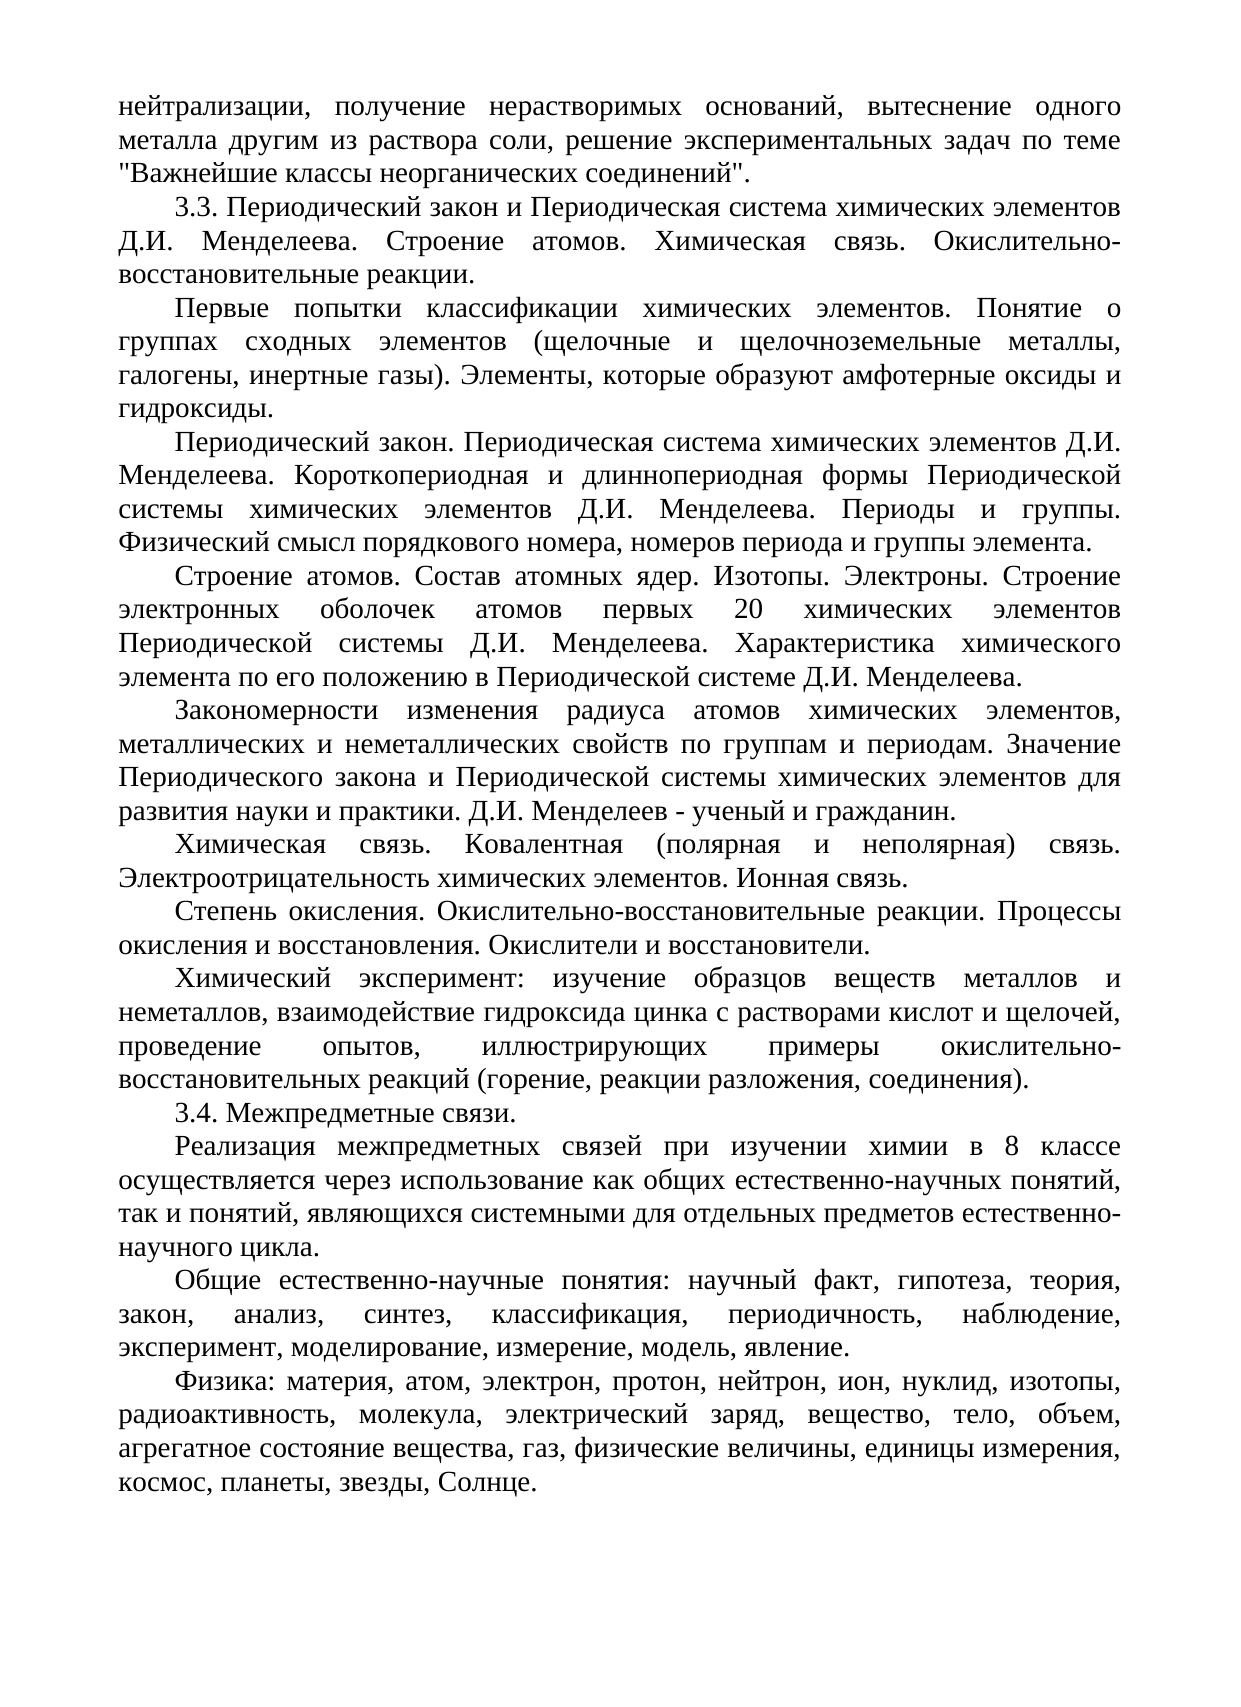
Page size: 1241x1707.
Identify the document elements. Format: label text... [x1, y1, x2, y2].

text Реализация межпредметных связей при изучении химии в 8 классе осуществляется через использование как общих естественно-научных понятий, так и понятий, являющихся системными для отдельных предметов естественно-научного цикла. [118, 1128, 1122, 1262]
text Строение атомов. Состав атомных ядер. Изотопы. Электроны. Строение электронных оболочек атомов первых 20 химических элементов Периодической системы Д.И. Менделеева. Характеристика химического элемента по его положению в Периодической системе Д.И. Менделеева. [118, 558, 1122, 692]
text Закономерности изменения радиуса атомов химических элементов, металлических и неметаллических свойств по группам и периодам. Значение Периодического закона и Периодической системы химических элементов для развития науки и практики. Д.И. Менделеев - ученый и гражданин. [118, 692, 1122, 826]
text 3.4. Межпредметные связи. [118, 1095, 1122, 1128]
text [118, 88, 1122, 189]
text 3.3. Периодический закон и Периодическая система химических элементов Д.И. Менделеева. Строение атомов. Химическая связь. Окислительно-восстановительные реакции. [118, 189, 1122, 290]
text Первые попытки классификации химических элементов. Понятие о группах сходных элементов (щелочные и щелочноземельные металлы, галогены, инертные газы). Элементы, которые образуют амфотерные оксиды и гидроксиды. [118, 290, 1122, 424]
text Физика: материя, атом, электрон, протон, нейтрон, ион, нуклид, изотопы, радиоактивность, молекула, электрический заряд, вещество, тело, объем, агрегатное состояние вещества, газ, физические величины, единицы измерения, космос, планеты, звезды, Солнце. [118, 1363, 1122, 1497]
text Степень окисления. Окислительно-восстановительные реакции. Процессы окисления и восстановления. Окислители и восстановители. [118, 893, 1122, 961]
text Общие естественно-научные понятия: научный факт, гипотеза, теория, закон, анализ, синтез, классификация, периодичность, наблюдение, эксперимент, моделирование, измерение, модель, явление. [118, 1262, 1122, 1363]
text Химическая связь. Ковалентная (полярная и неполярная) связь. Электроотрицательность химических элементов. Ионная связь. [118, 826, 1122, 893]
text Периодический закон. Периодическая система химических элементов Д.И. Менделеева. Короткопериодная и длиннопериодная формы Периодической системы химических элементов Д.И. Менделеева. Периоды и группы. Физический смысл порядкового номера, номеров периода и группы элемента. [118, 424, 1122, 558]
text Химический эксперимент: изучение образцов веществ металлов и неметаллов, взаимодействие гидроксида цинка с растворами кислот и щелочей, проведение опытов, иллюстрирующих примеры окислительно-восстановительных реакций (горение, реакции разложения, соединения). [118, 961, 1122, 1095]
